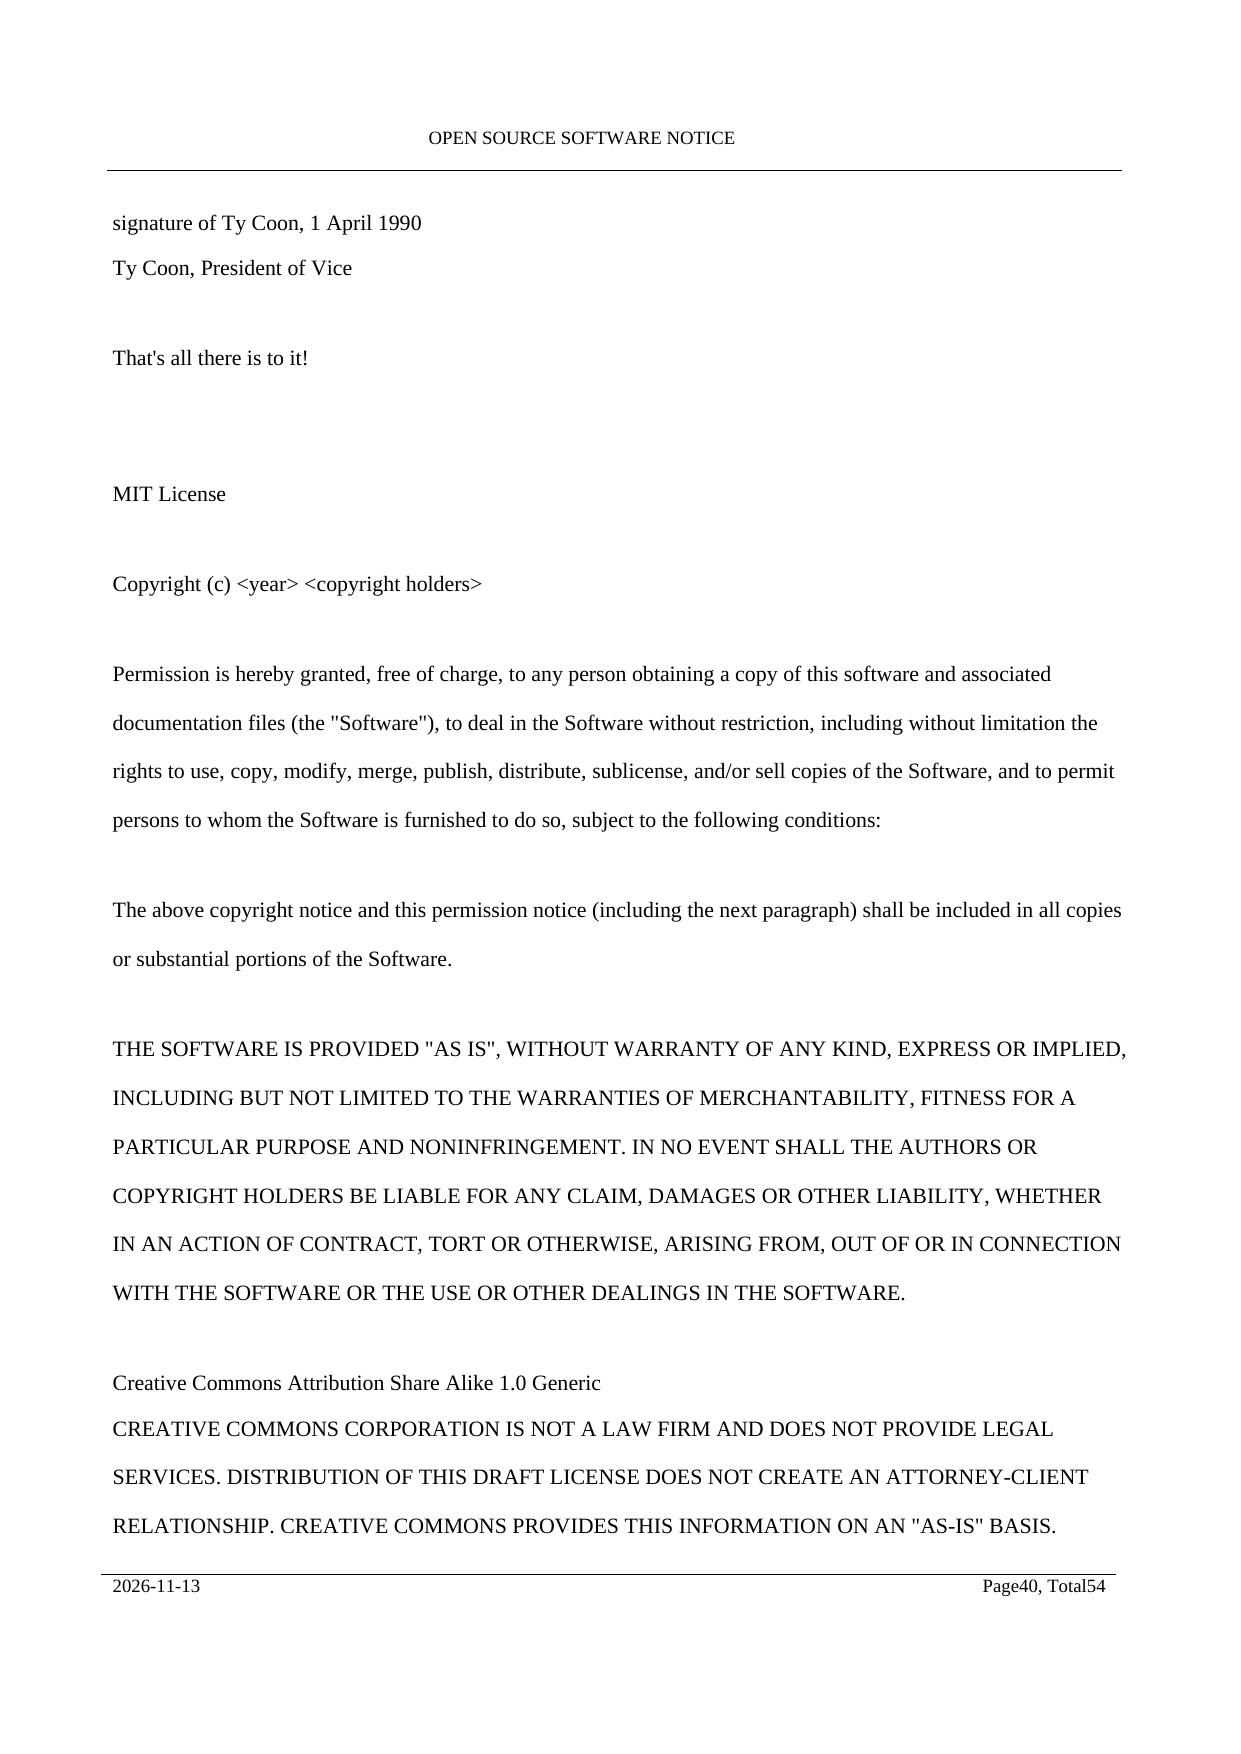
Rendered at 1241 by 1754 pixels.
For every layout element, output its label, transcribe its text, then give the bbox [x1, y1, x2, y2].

text Copyright (c) <year> <copyright holders> [112, 567, 1128, 600]
text THE SOFTWARE IS PROVIDED "AS IS", WITHOUT WARRANTY OF ANY KIND, EXPRESS OR IMPLIED, INCLUDING BUT NOT LIMITED TO THE WARRANTIES OF MERCHANTABILITY, FITNESS FOR A PARTICULAR PURPOSE AND NONINFRINGEMENT. IN NO EVENT SHALL THE AUTHORS OR COPYRIGHT HOLDERS BE LIABLE FOR ANY CLAIM, DAMAGES OR OTHER LIABILITY, WHETHER IN AN ACTION OF CONTRACT, TORT OR OTHERWISE, ARISING FROM, OUT OF OR IN CONNECTION WITH THE SOFTWARE OR THE USE OR OTHER DEALINGS IN THE SOFTWARE. [112, 1033, 1128, 1309]
text Permission is hereby granted, free of charge, to any person obtaining a copy of this software and associated documentation files (the "Software"), to deal in the Software without restriction, including without limitation the rights to use, copy, modify, merge, publish, distribute, sublicense, and/or sell copies of the Software, and to permit persons to whom the Software is furnished to do so, subject to the following conditions: [112, 657, 1128, 836]
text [112, 1412, 1128, 1542]
text MIT License [112, 477, 1128, 509]
text signature of Ty Coon, 1 April 1990 [112, 206, 1128, 239]
text Creative Commons Attribution Share Alike 1.0 Generic [112, 1367, 1128, 1399]
text That's all there is to it! [112, 342, 1128, 374]
text Ty Coon, President of Vice [112, 251, 1128, 284]
text The above copyright notice and this permission notice (including the next paragraph) shall be included in all copies or substantial portions of the Software. [112, 894, 1128, 975]
